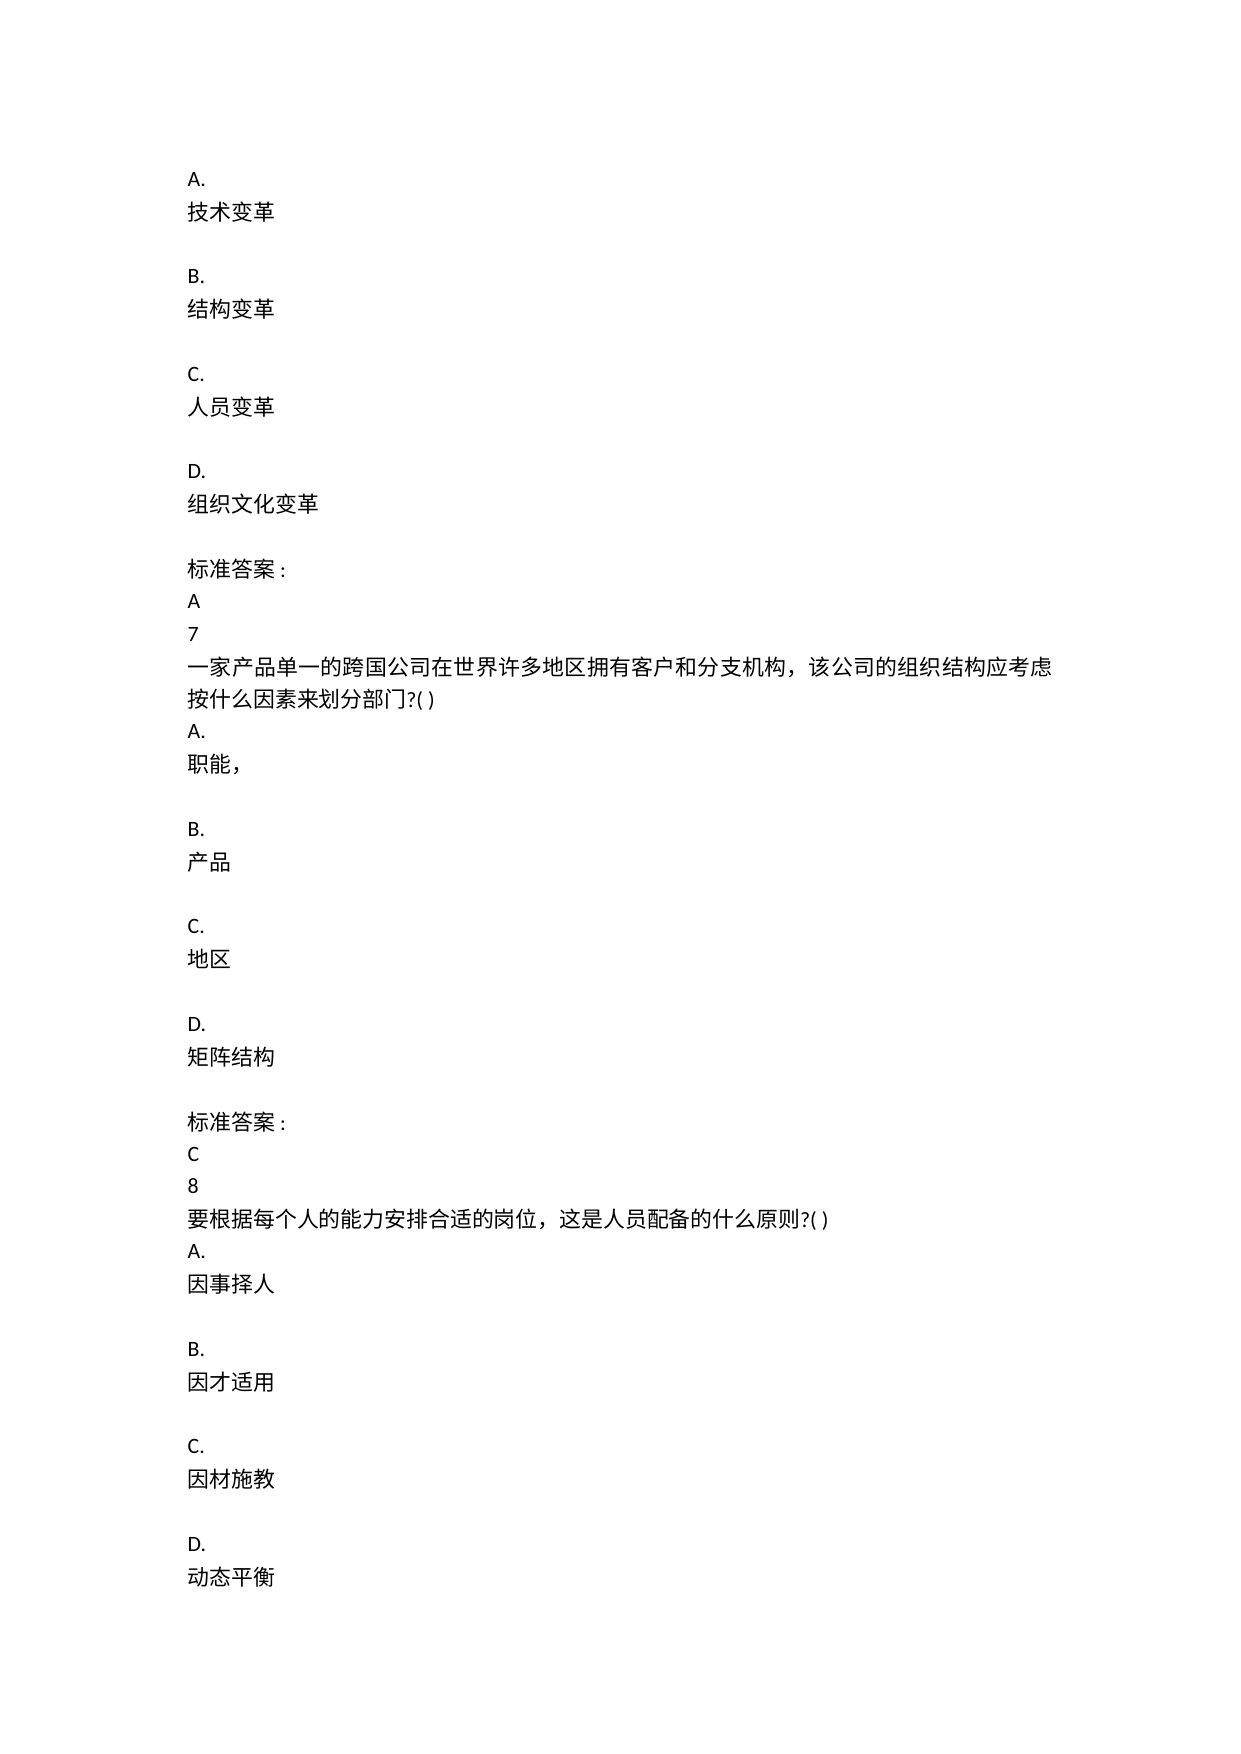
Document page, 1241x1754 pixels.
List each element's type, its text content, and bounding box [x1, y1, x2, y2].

text B. [187, 259, 1053, 292]
text 因材施教 [187, 1462, 1053, 1494]
text A. [187, 162, 1053, 194]
text 7 [187, 617, 1053, 649]
text 因事择人 [187, 1267, 1053, 1299]
text A. [187, 714, 1053, 747]
text 8 [187, 1169, 1053, 1202]
text 一家产品单一的跨国公司在世界许多地区拥有客户和分支机构，该公司的组织结构应考虑按什么因素来划分部门?( ) [187, 649, 1053, 714]
text 职能， [187, 747, 1053, 779]
text B. [187, 1332, 1053, 1364]
text 要根据每个人的能力安排合适的岗位，这是人员配备的什么原则?( ) [187, 1202, 1053, 1234]
text A. [187, 1234, 1053, 1267]
text C. [187, 357, 1053, 389]
text 矩阵结构 [187, 1039, 1053, 1072]
text 因才适用 [187, 1364, 1053, 1397]
text C. [187, 1429, 1053, 1462]
text 产品 [187, 844, 1053, 877]
text 标准答案 : [187, 552, 1053, 584]
text 结构变革 [187, 292, 1053, 324]
text C [187, 1137, 1053, 1169]
text B. [187, 812, 1053, 844]
text 技术变革 [187, 194, 1053, 227]
text D. [187, 1007, 1053, 1039]
text 动态平衡 [187, 1559, 1053, 1592]
text C. [187, 909, 1053, 942]
text 组织文化变革 [187, 487, 1053, 519]
text 人员变革 [187, 389, 1053, 422]
text 标准答案 : [187, 1104, 1053, 1137]
text D. [187, 454, 1053, 487]
text 地区 [187, 942, 1053, 974]
text A [187, 584, 1053, 617]
text D. [187, 1527, 1053, 1559]
